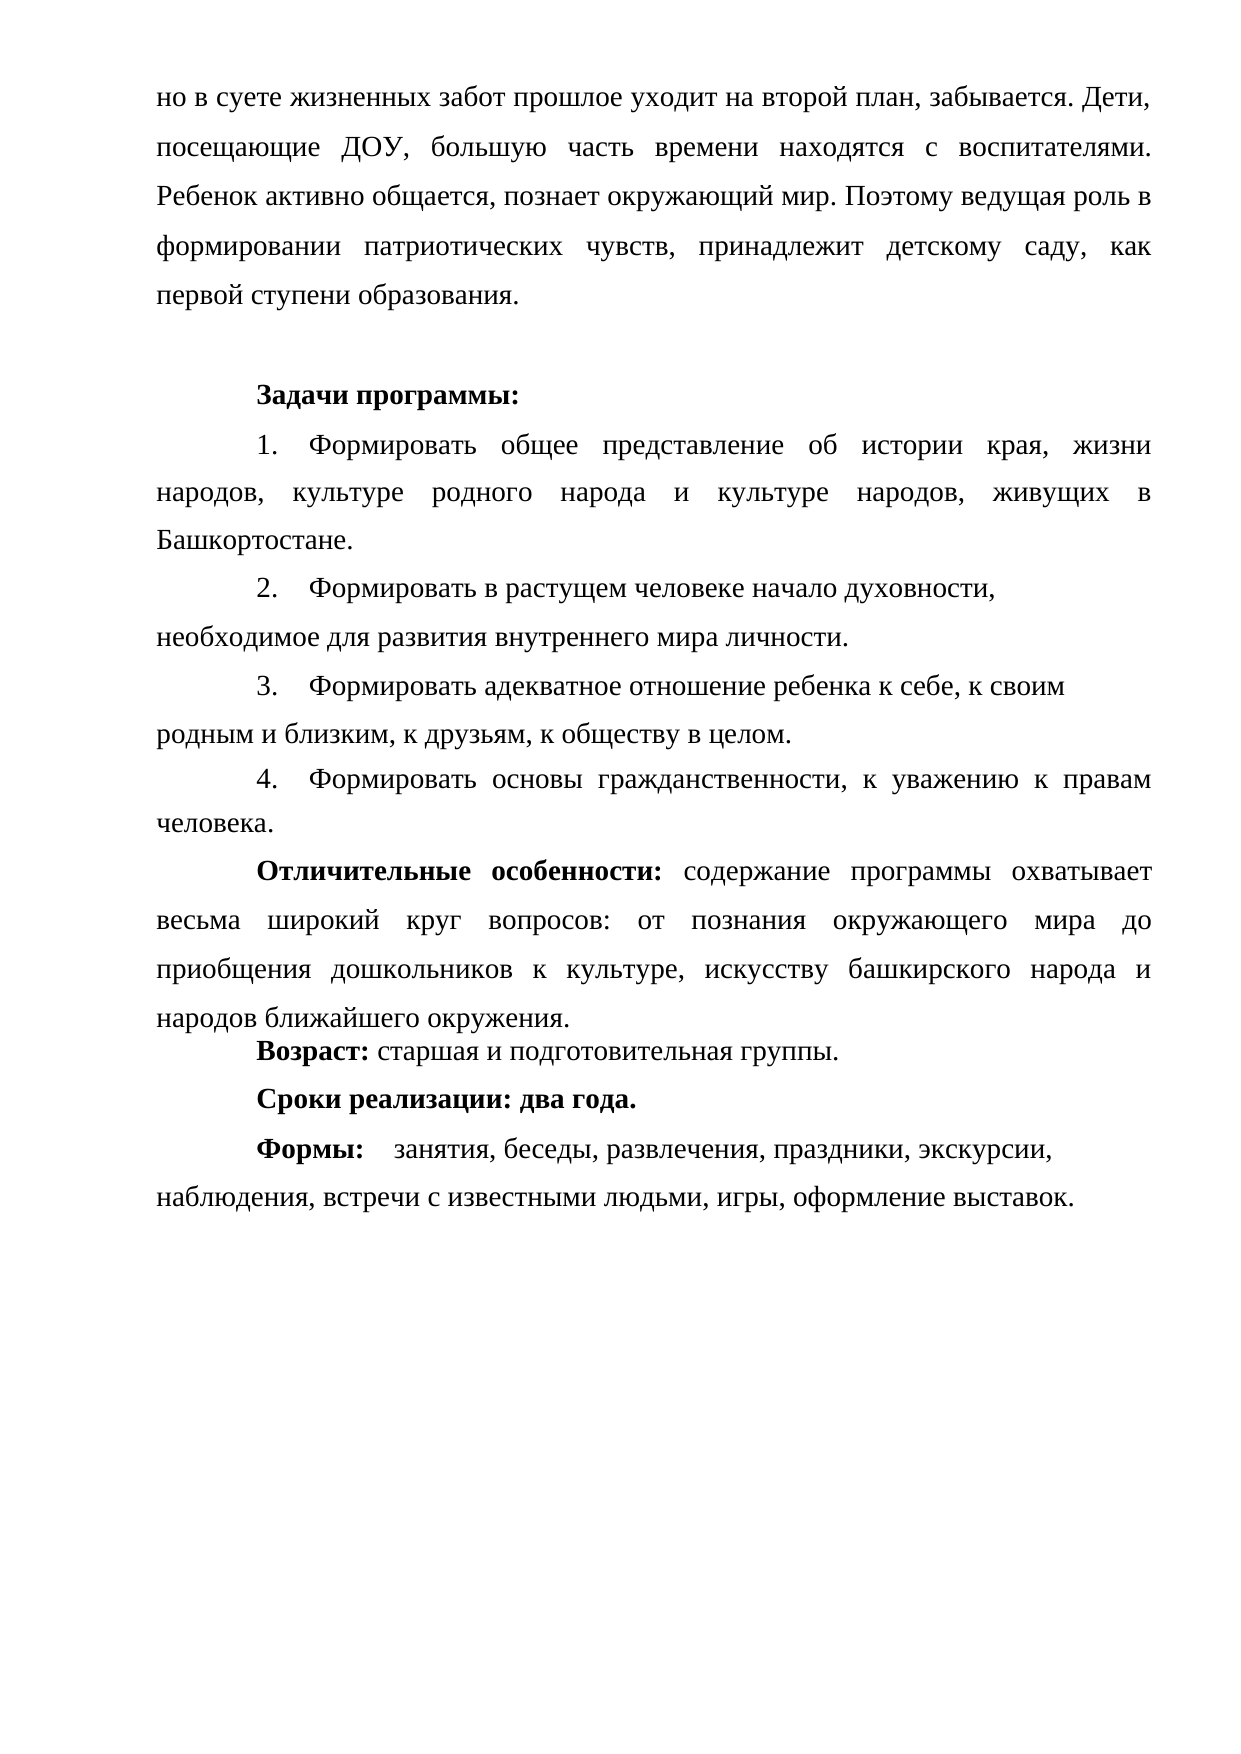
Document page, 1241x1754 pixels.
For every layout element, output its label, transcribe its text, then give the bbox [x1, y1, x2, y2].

text Формы: занятия, беседы, развлечения, праздники, экскурсии, [156, 1120, 1152, 1168]
text Задачи программы: [156, 381, 1152, 410]
text Возраст: старшая и подготовительная группы. [156, 1037, 1152, 1067]
list Формировать общее представление об истории края, жизни народов, культуре родного народа и культуре народов, живущих в Башкортостане. [156, 416, 1152, 559]
list Формировать в растущем человеке начало духовности, необходимое для развития внутреннего мира личности. [156, 559, 1152, 657]
list Формировать адекватное отношение ребенка к себе, к своим родным и близким, к друзьям, к обществу в целом. [156, 657, 1152, 754]
text Сроки реализации: два года. [156, 1085, 1152, 1114]
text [156, 67, 1152, 315]
text Отличительные особенности: содержание программы охватывает весьма широкий круг вопросов: от познания окружающего мира до приобщения дошкольников к культуре, искусству башкирского народа и народов ближайшего окружения. [156, 842, 1152, 1037]
list Формировать основы гражданственности, к уважению к правам человека. [156, 754, 1152, 842]
text наблюдения, встречи с известными людьми, игры, оформление выставок. [156, 1168, 1131, 1216]
